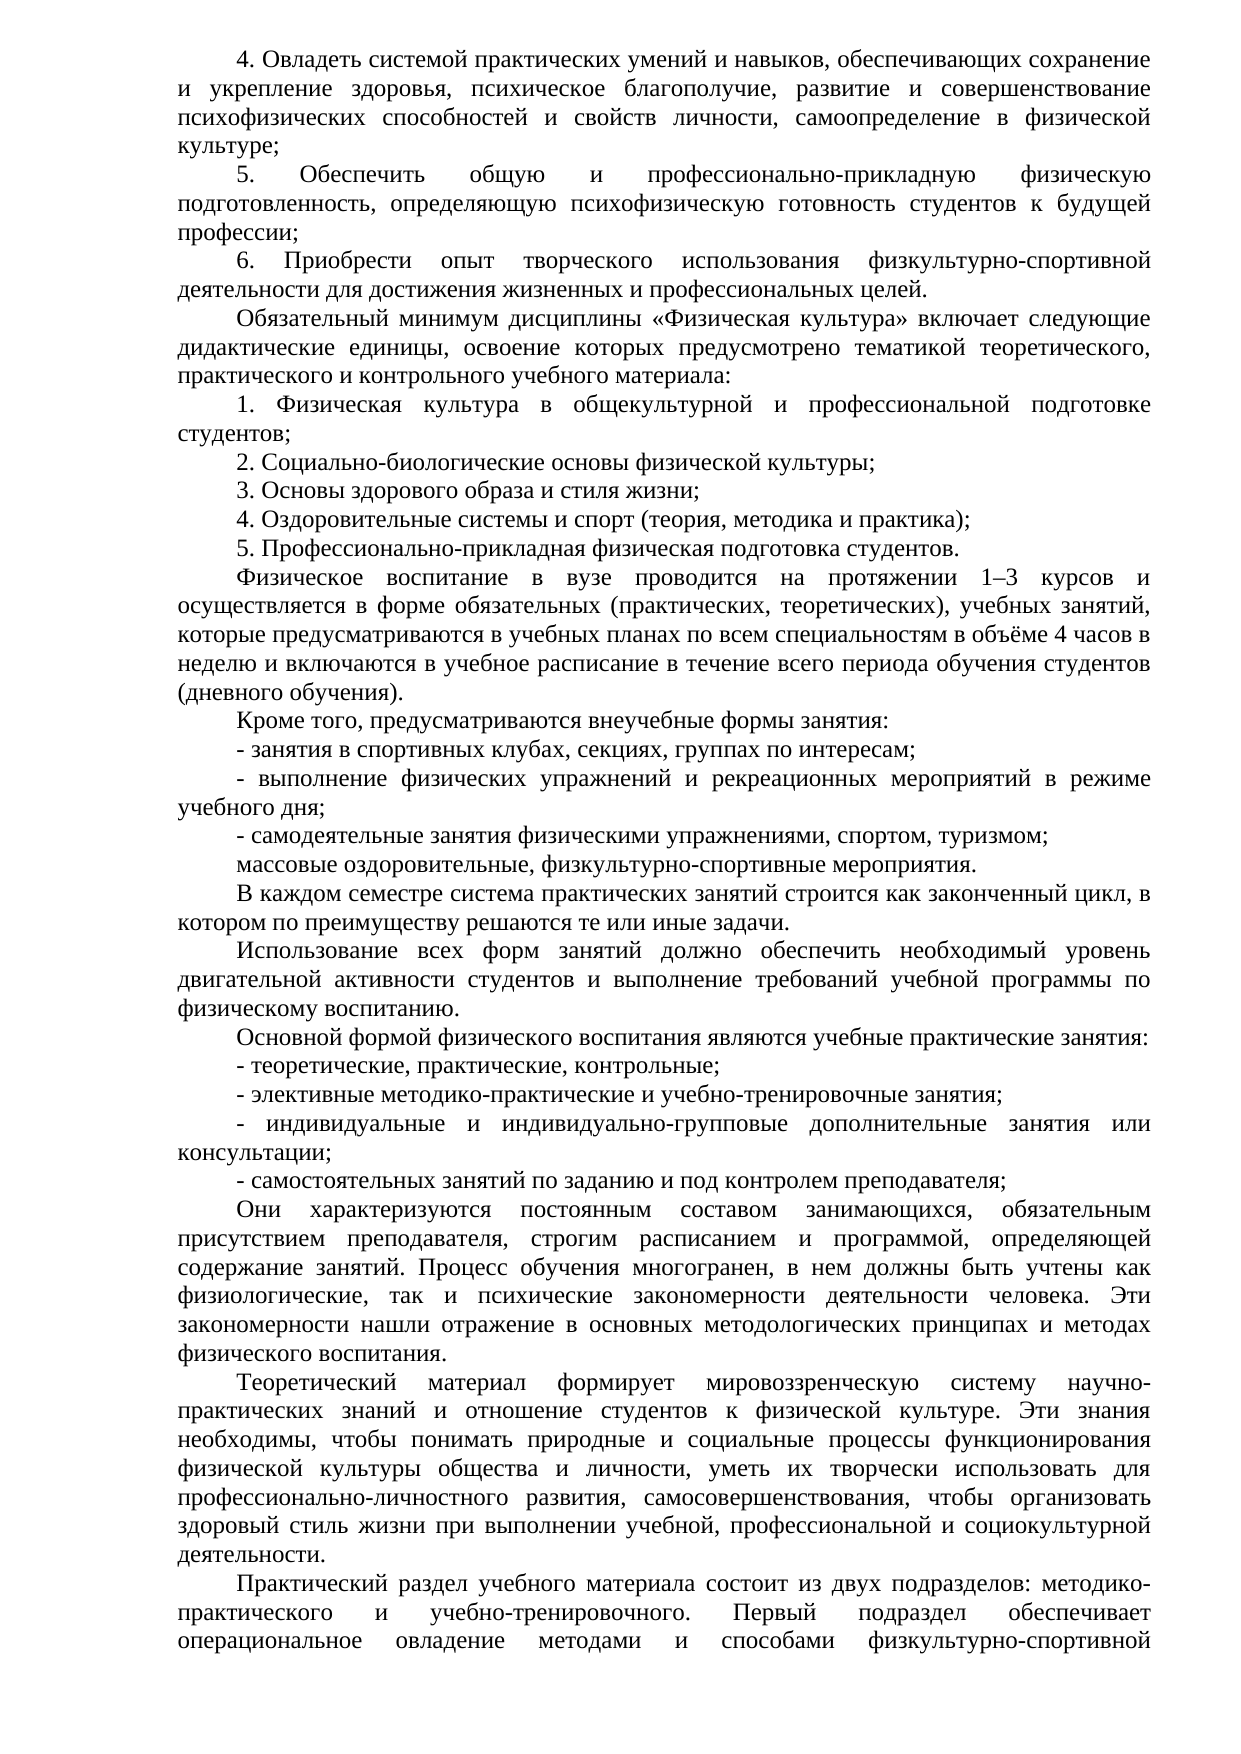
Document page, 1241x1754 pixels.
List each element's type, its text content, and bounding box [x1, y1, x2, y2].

text - индивидуальные и индивидуально-групповые дополнительные занятия или консультации; [177, 1108, 1152, 1166]
text Они характеризуются постоянным составом занимающихся, обязательным присутствием преподавателя, строгим расписанием и программой, определяющей содержание занятий. Процесс обучения многогранен, в нем должны быть учтены как физиологические, так и психические закономерности деятельности человека. Эти закономерности нашли отражение в основных методологических принципах и методах физического воспитания. [177, 1194, 1152, 1367]
text Кроме того, предусматриваются внеучебные формы занятия: [177, 706, 1152, 734]
text - выполнение физических упражнений и рекреационных мероприятий в режиме учебного дня; [177, 763, 1152, 821]
text Использование всех форм занятий должно обеспечить необходимый уровень двигательной активности студентов и выполнение требований учебной программы по физическому воспитанию. [177, 936, 1152, 1022]
text 6. Приобрести опыт творческого использования физкультурно-спортивной деятельности для достижения жизненных и профессиональных целей. [177, 246, 1152, 303]
text 4. Овладеть системой практических умений и навыков, обеспечивающих сохранение и укрепление здоровья, психическое благополучие, развитие и совершенствование психофизических способностей и свойств личности, самоопределение в физической культуре; [177, 44, 1152, 159]
text 2. Социально-биологические основы физической культуры; [177, 447, 1152, 476]
text Обязательный минимум дисциплины «Физическая культура» включает следующие дидактические единицы, освоение которых предусмотрено тематикой теоретического, практического и контрольного учебного материала: [177, 303, 1152, 389]
text - самостоятельных занятий по заданию и под контролем преподавателя; [177, 1166, 1152, 1194]
text 3. Основы здорового образа и стиля жизни; [177, 476, 1152, 504]
text Теоретический материал формирует мировоззренческую систему научно-практических знаний и отношение студентов к физической культуре. Эти знания необходимы, чтобы понимать природные и социальные процессы функционирования физической культуры общества и личности, уметь их творчески использовать для профессионально-личностного развития, самосовершенствования, чтобы организовать здоровый стиль жизни при выполнении учебной, профессиональной и социокультурной деятельности. [177, 1367, 1152, 1568]
text Основной формой физического воспитания являются учебные практические занятия: [177, 1022, 1152, 1051]
text - самодеятельные занятия физическими упражнениями, спортом, туризмом; [177, 821, 1152, 849]
text В каждом семестре система практических занятий строится как законченный цикл, в котором по преимуществу решаются те или иные задачи. [177, 878, 1152, 936]
text 5. Обеспечить общую и профессионально-прикладную физическую подготовленность, определяющую психофизическую готовность студентов к будущей профессии; [177, 159, 1152, 246]
text массовые оздоровительные, физкультурно-спортивные мероприятия. [177, 849, 1152, 878]
text Физическое воспитание в вузе проводится на протяжении 1–3 курсов и осуществляется в форме обязательных (практических, теоретических), учебных занятий, которые предусматриваются в учебных планах по всем специальностям в объёме 4 часов в неделю и включаются в учебное расписание в течение всего периода обучения студентов (дневного обучения). [177, 562, 1152, 706]
text 4. Оздоровительные системы и спорт (теория, методика и практика); [177, 504, 1152, 533]
text - элективные методико-практические и учебно-тренировочные занятия; [177, 1079, 1152, 1108]
text - занятия в спортивных клубах, секциях, группах по интересам; [177, 734, 1152, 763]
text 1. Физическая культура в общекультурной и профессиональной подготовке студентов; [177, 389, 1152, 447]
text 5. Профессионально-прикладная физическая подготовка студентов. [177, 533, 1152, 562]
text - теоретические, практические, контрольные; [177, 1051, 1152, 1079]
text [177, 1568, 1152, 1654]
